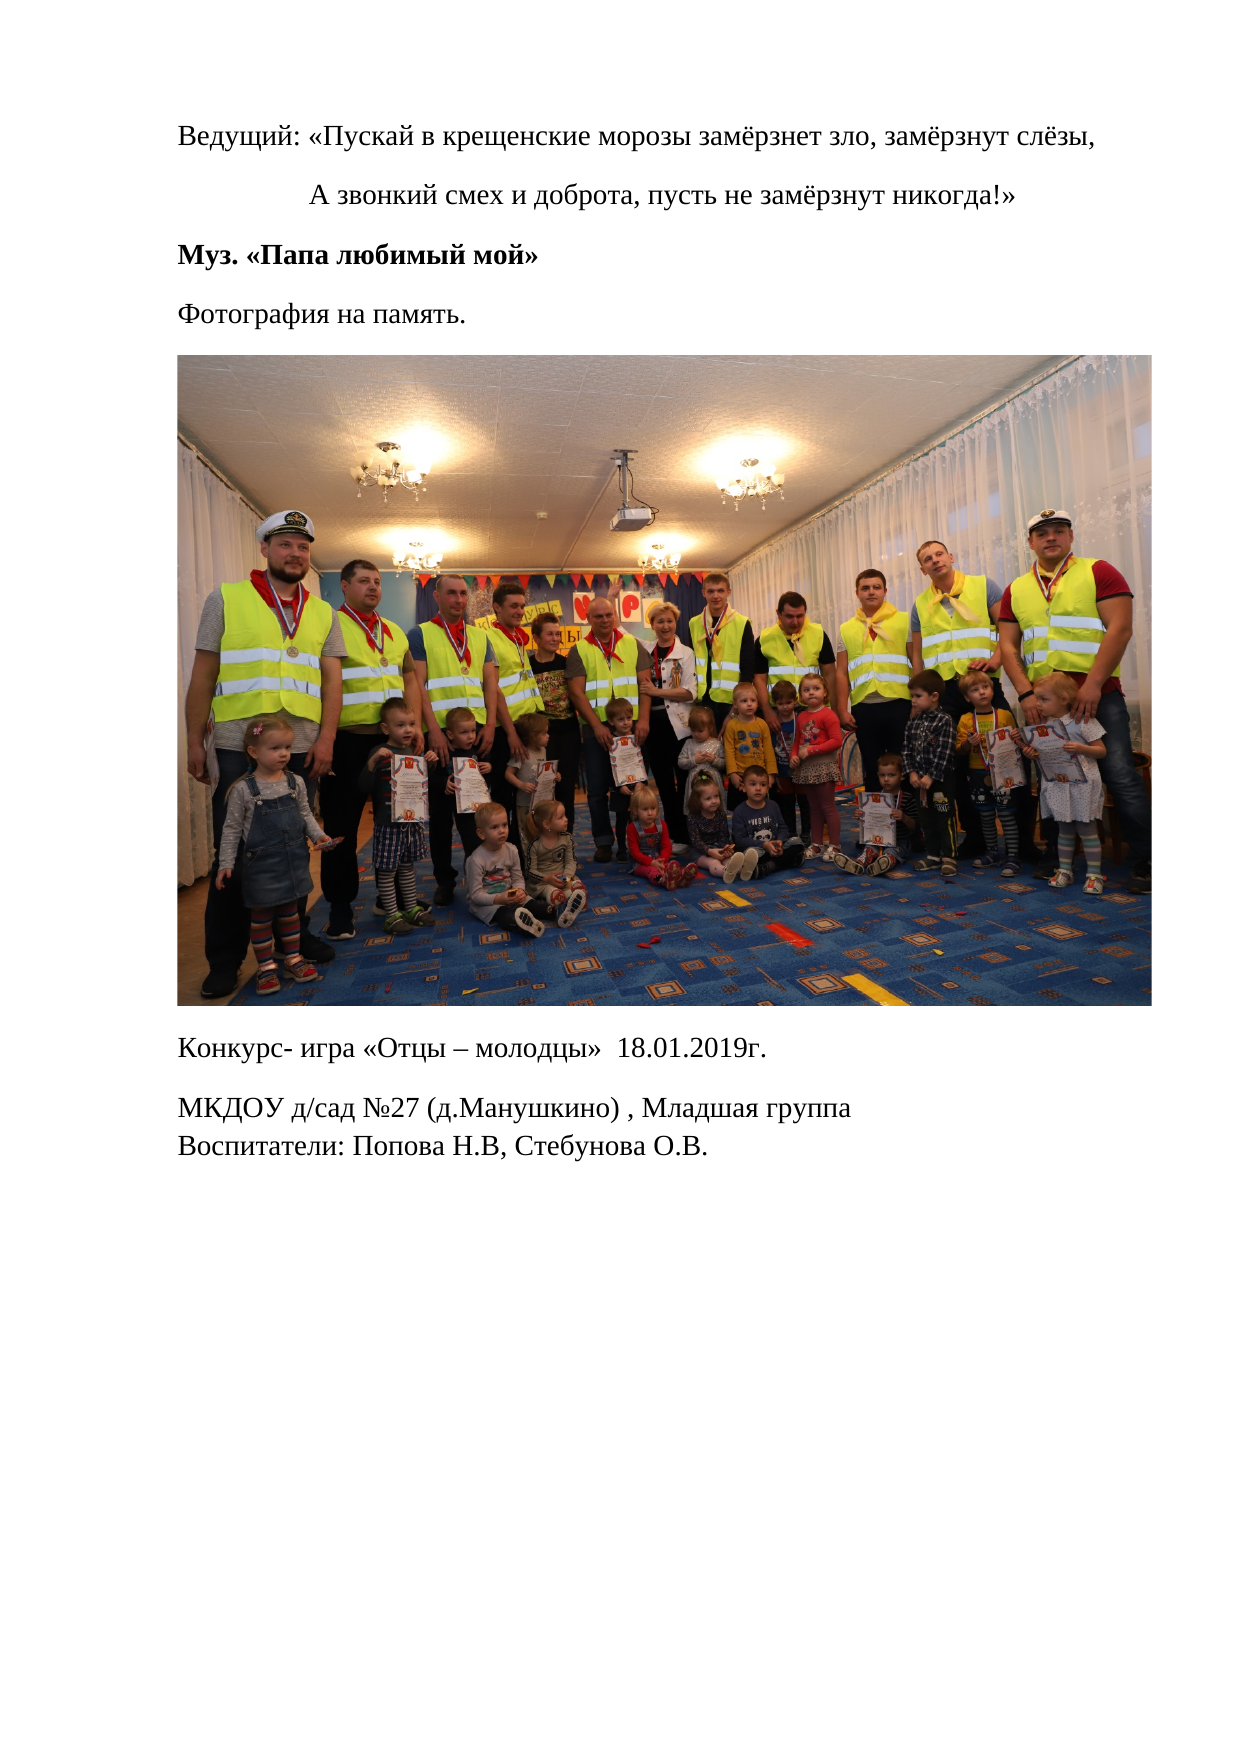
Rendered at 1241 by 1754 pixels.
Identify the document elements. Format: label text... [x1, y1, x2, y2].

text Муз. «Папа любимый мой» [177, 237, 1152, 270]
picture [177, 355, 1152, 1006]
text МКДОУ д/сад №27 (д.Манушкино) , Младшая группа Воспитатели: Попова Н.В, Стебунова О.В. [177, 1090, 1152, 1162]
text Конкурс- игра «Отцы – молодцы» 18.01.2019г. [177, 1030, 1152, 1064]
text Фотография на память. [177, 296, 1152, 330]
text А звонкий смех и доброта, пусть не замёрзнут никогда!» [177, 177, 1152, 211]
text Ведущий: «Пускай в крещенские морозы замёрзнет зло, замёрзнут слёзы, [177, 118, 1152, 152]
